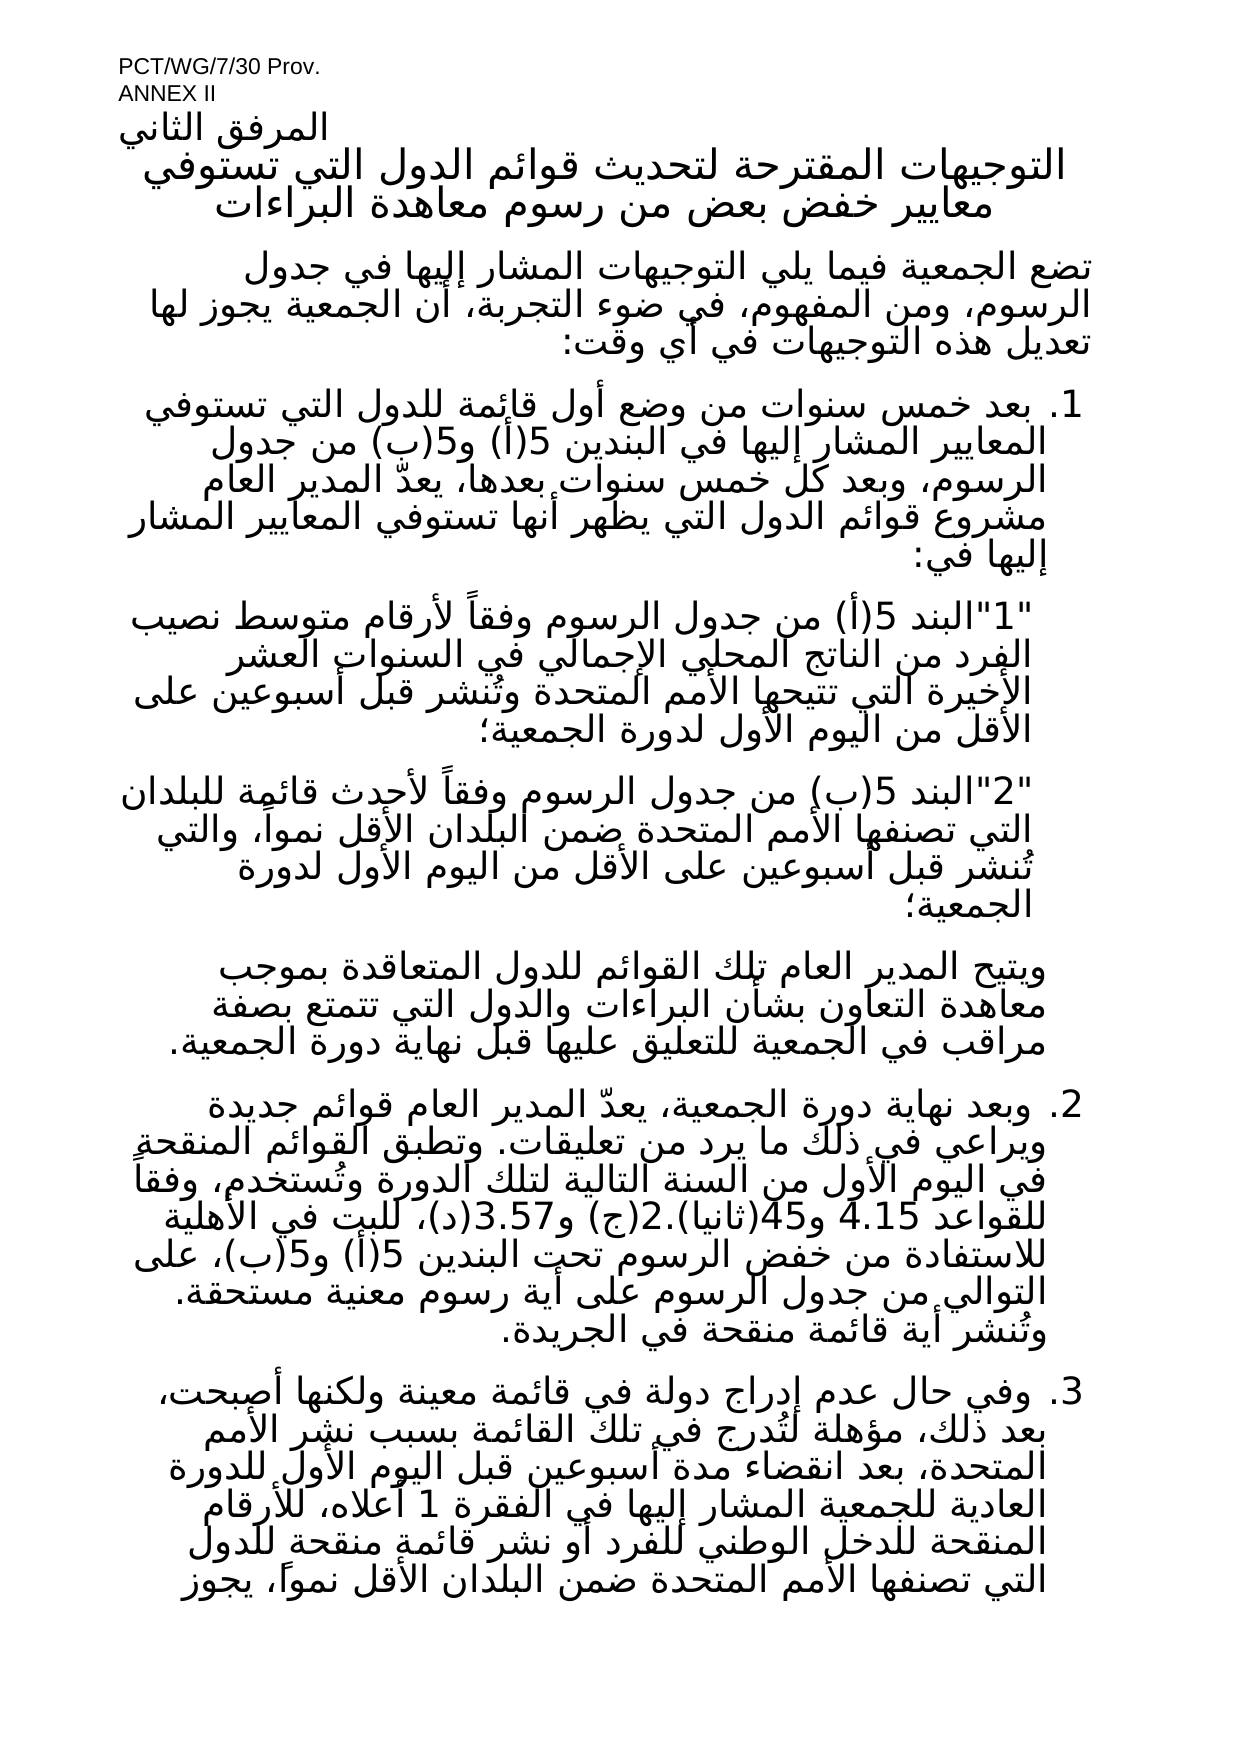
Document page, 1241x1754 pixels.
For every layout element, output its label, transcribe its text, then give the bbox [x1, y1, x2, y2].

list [118, 1374, 1048, 1599]
text التوجيهات المقترحة لتحديث قوائم الدول التي تستوفي معايير خفض بعض من رسوم معاهدة البراءات [118, 149, 1092, 224]
text "2" البند 5(ب) من جدول الرسوم وفقاً لأحدث قائمة للبلدان التي تصنفها الأمم المتحدة ضمن البلدان الأقل نمواً، والتي تُنشر قبل أسبوعين على الأقل من اليوم الأول لدورة الجمعية؛ [118, 774, 1033, 924]
list بعد خمس سنوات من وضع أول قائمة للدول التي تستوفي المعايير المشار إليها في البندين 5(أ) و5(ب) من جدول الرسوم، وبعد كل خمس سنوات بعدها، يعدّ المدير العام مشروع قوائم الدول التي يظهر أنها تستوفي المعايير المشار إليها في: [118, 387, 1048, 574]
text "1" البند 5(أ) من جدول الرسوم وفقاً لأرقام متوسط نصيب الفرد من الناتج المحلي الإجمالي في السنوات العشر الأخيرة التي تتيحها الأمم المتحدة وتُنشر قبل أسبوعين على الأقل من اليوم الأول لدورة الجمعية؛ [118, 599, 1033, 749]
text تضع الجمعية فيما يلي التوجيهات المشار إليها في جدول الرسوم، ومن المفهوم، في ضوء التجربة، أن الجمعية يجوز لها تعديل هذه التوجيهات في أي وقت: [118, 249, 1092, 362]
list ويتيح المدير العام تلك القوائم للدول المتعاقدة بموجب معاهدة التعاون بشأن البراءات والدول التي تتمتع بصفة مراقب في الجمعية للتعليق عليها قبل نهاية دورة الجمعية. [118, 949, 1048, 1062]
list وبعد نهاية دورة الجمعية، يعدّ المدير العام قوائم جديدة ويراعي في ذلك ما يرد من تعليقات. وتطبق القوائم المنقحة في اليوم الأول من السنة التالية لتلك الدورة وتُستخدم، وفقاً للقواعد 4.15 و45(ثانيا).2(ج) و3.57(د)، للبت في الأهلية للاستفادة من خفض الرسوم تحت البندين 5(أ) و5(ب)، على التوالي من جدول الرسوم على أية رسوم معنية مستحقة. وتُنشر أية قائمة منقحة في الجريدة. [118, 1087, 1048, 1349]
